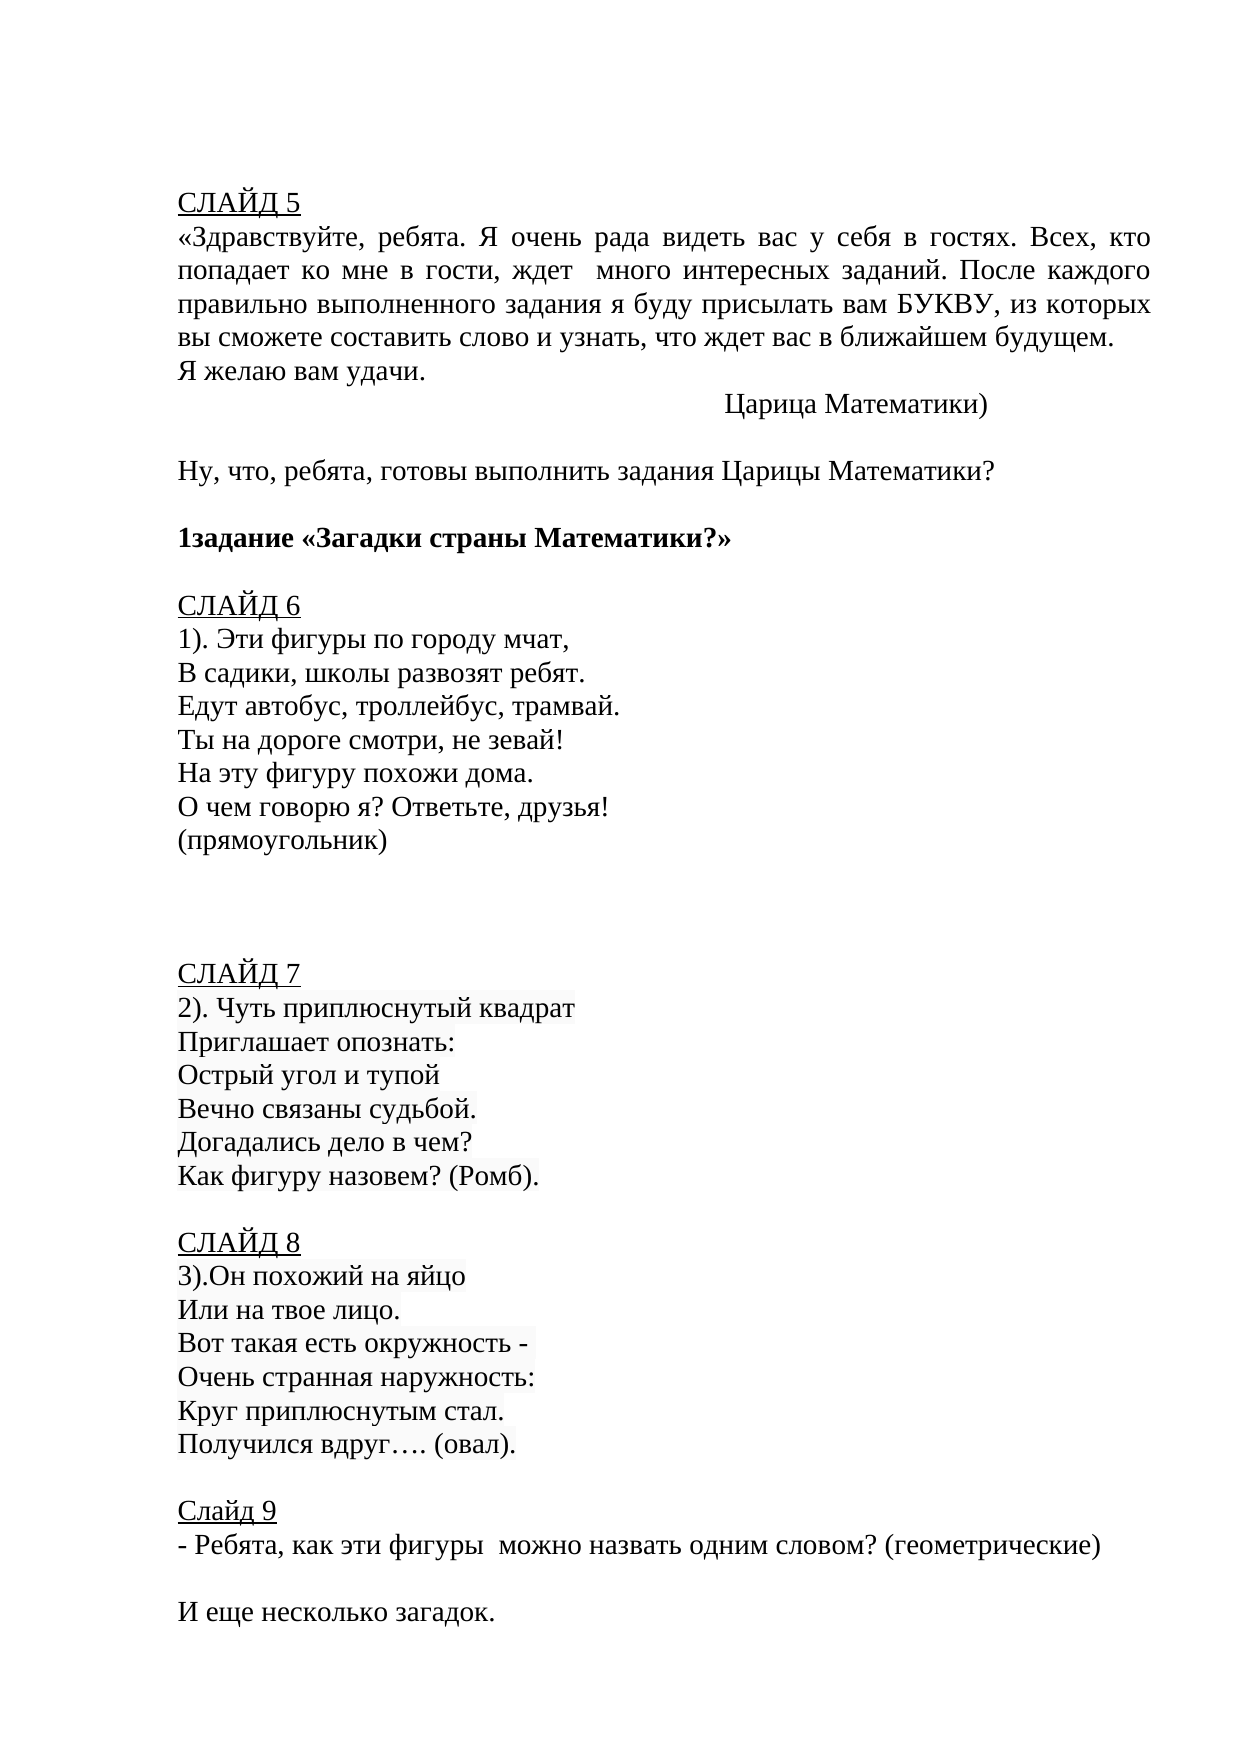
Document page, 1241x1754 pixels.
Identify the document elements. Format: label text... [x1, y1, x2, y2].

text И еще несколько загадок. [177, 1594, 1152, 1627]
text 1задание «Загадки страны Математики?» [177, 521, 1152, 554]
text Ну, что, ребята, готовы выполнить задания Царицы Математики? [177, 453, 1152, 487]
text СЛАЙД 6 [177, 588, 1152, 621]
text - Ребята, как эти фигуры можно назвать одним словом? (геометрические) [177, 1527, 1152, 1560]
text (прямоугольник) [177, 822, 1152, 856]
text На эту фигуру похожи дома. [177, 755, 1152, 789]
text Ты на дороге смотри, не зевай! [177, 722, 1152, 755]
text «Здравствуйте, ребята. Я очень рада видеть вас у себя в гостях. Всех, кто попадает ко мне в гости, ждет много интересных заданий. После каждого правильно выполненного задания я буду присылать вам БУКВУ, из которых вы сможете составить слово и узнать, что ждет вас в ближайшем будущем. [177, 219, 1152, 353]
text Я желаю вам удачи. [177, 353, 1152, 386]
text Царица Математики) [177, 386, 1152, 420]
text Слайд 9 [177, 1493, 1152, 1527]
text 1). Эти фигуры по городу мчат, [177, 621, 1152, 655]
text О чем говорю я? Ответьте, друзья! [177, 789, 1152, 822]
text Едут автобус, троллейбус, трамвай. [177, 688, 1152, 722]
text СЛАЙД 5 [177, 185, 1152, 219]
text СЛАЙД 8 [177, 1225, 1152, 1258]
text В садики, школы развозят ребят. [177, 655, 1152, 688]
text СЛАЙД 7 [177, 957, 1152, 990]
text 2). Чуть приплюснутый квадрат Приглашает опознать: Острый угол и тупой Вечно связаны судьбой. Догадались дело в чем? Как фигуру назовем? (Ромб). [440, 990, 1152, 1191]
text 3).Он похожий на яйцо Или на твое лицо. Вот такая есть окружность - Очень странная наружность: Круг приплюснутым стал. Получился вдруг…. (овал). [177, 1258, 1152, 1460]
